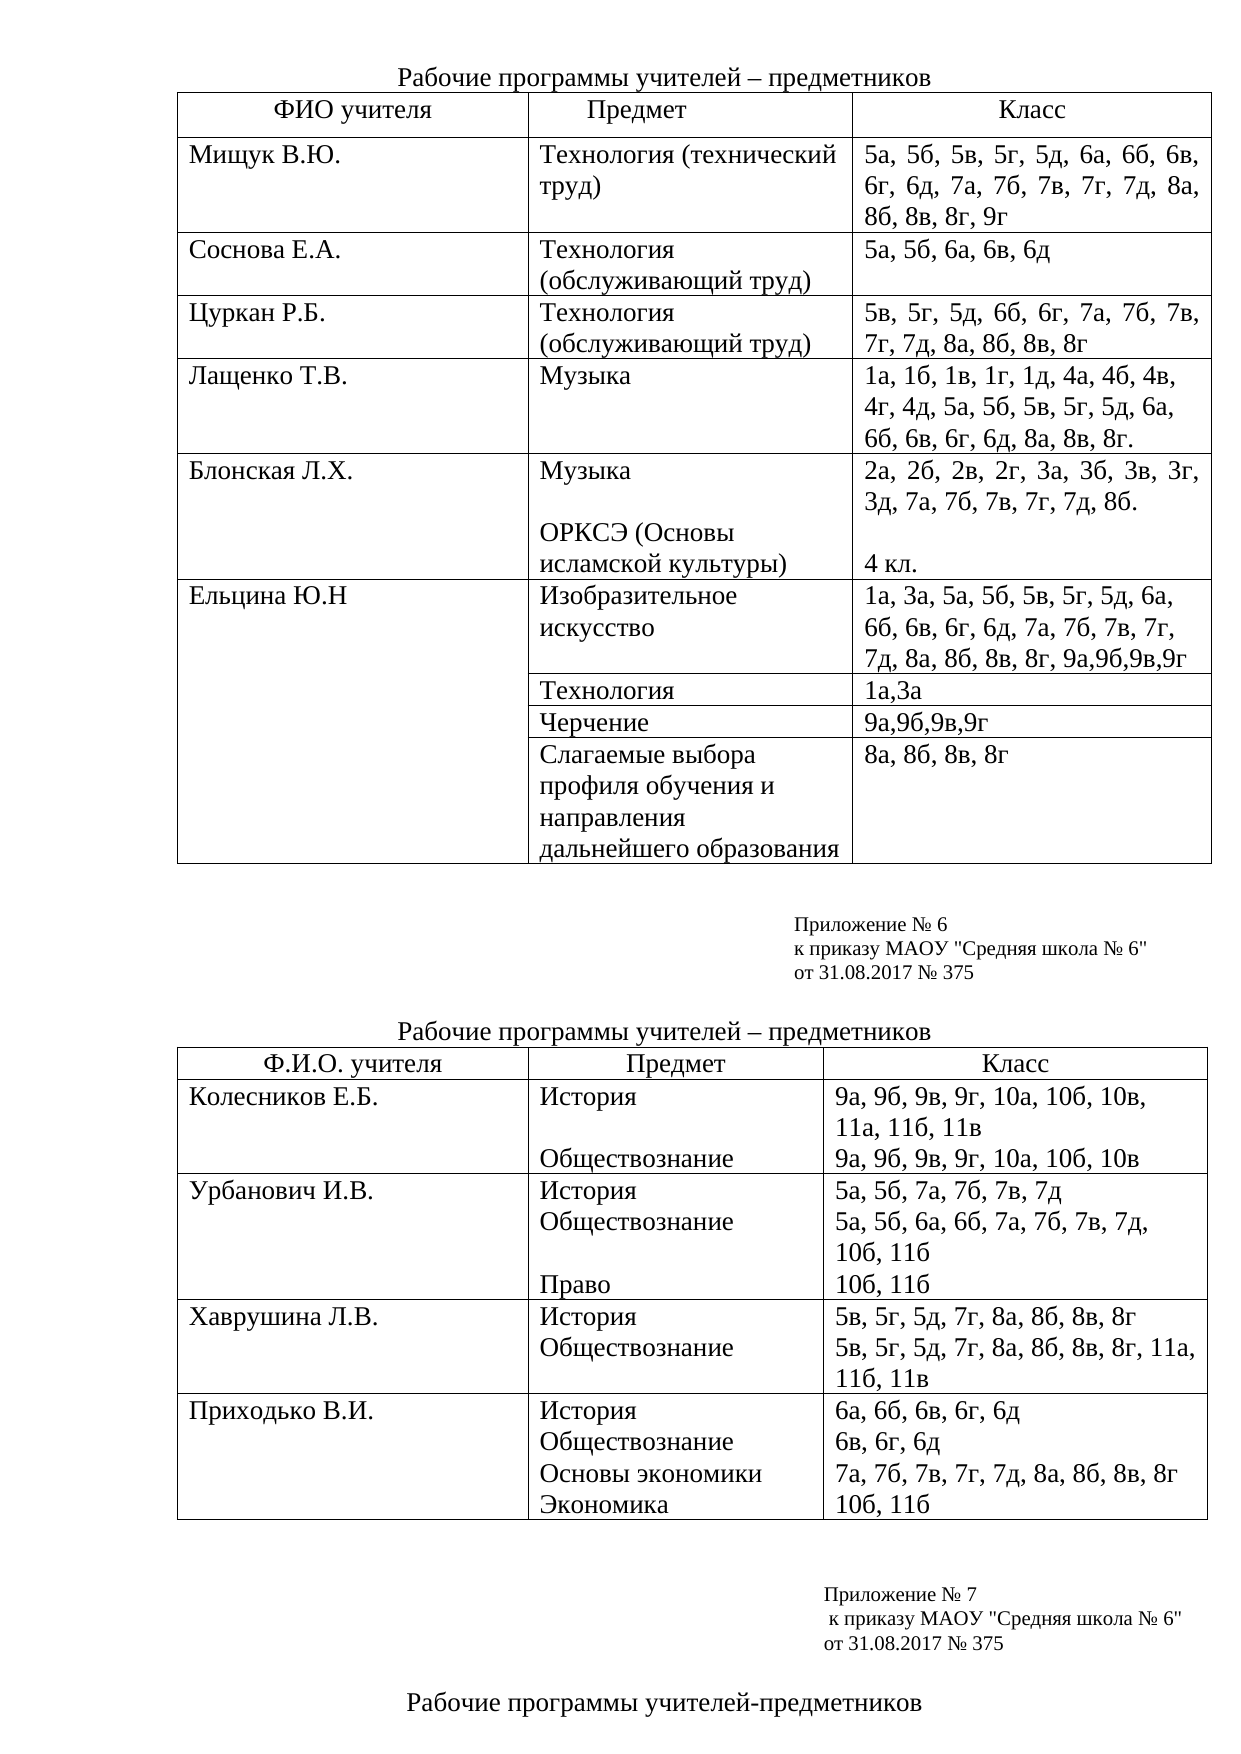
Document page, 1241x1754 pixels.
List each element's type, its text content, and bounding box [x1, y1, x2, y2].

table_header Предмет [529, 93, 852, 137]
table_cell 1а, 1б, 1в, 1г, 1д, 4а, 4б, 4в, 4г, 4д, 5а, 5б, 5в, 5г, 5д, 6а, 6б, 6в, 6г, 6д, 8а, 8в, 8г. [853, 359, 1211, 453]
table_cell Хаврушина Л.В. [178, 1300, 528, 1393]
table_cell 2а, 2б, 2в, 2г, 3а, 3б, 3в, 3г, 3д, 7а, 7б, 7в, 7г, 7д, 8б. 4 кл. [853, 454, 1211, 578]
table_cell История Обществознание Основы экономики Экономика [529, 1394, 823, 1519]
table_cell 1а,3а [853, 674, 1211, 705]
table_cell 8а, 8б, 8в, 8г [853, 738, 1211, 863]
table_cell 5а, 5б, 6а, 6в, 6д [853, 233, 1211, 295]
table_header Ф.И.О. учителя [178, 1048, 528, 1079]
table_cell от 31.08.2017 № 375 [783, 960, 1163, 984]
table_header Приложение № 6 к приказу МАОУ "Средняя школа № 6" [783, 888, 1163, 960]
table_cell Цуркан Р.Б. [178, 296, 528, 358]
table_cell Технология [529, 674, 852, 705]
table_cell 5в, 5г, 5д, 6б, 6г, 7а, 7б, 7в, 7г, 7д, 8а, 8б, 8в, 8г [853, 296, 1211, 358]
table_cell Музыка [529, 359, 852, 453]
table_cell 5а, 5б, 7а, 7б, 7в, 7д 5а, 5б, 6а, 6б, 7а, 7б, 7в, 7д, 10б, 11б 10б, 11б [824, 1174, 1207, 1299]
table_cell История Обществознание Право [529, 1174, 823, 1299]
table_cell Изобразительное искусство [529, 580, 852, 673]
table_cell Технология (обслуживающий труд) [529, 233, 852, 295]
text Рабочие программы учителей – предметников [177, 1015, 1152, 1047]
table_cell Приходько В.И. [178, 1394, 528, 1519]
table_cell Слагаемые выбора профиля обучения и направления дальнейшего образования [529, 738, 852, 863]
table_cell Мищук В.Ю. [178, 138, 528, 232]
table_cell Урбанович И.В. [178, 1174, 528, 1299]
table_cell 1а, 3а, 5а, 5б, 5в, 5г, 5д, 6а, 6б, 6в, 6г, 6д, 7а, 7б, 7в, 7г, 7д, 8а, 8б, 8в, 8г, 9а,9б,9в,9г [853, 580, 1211, 673]
table_cell Технология (обслуживающий труд) [529, 296, 852, 358]
table_cell 5в, 5г, 5д, 7г, 8а, 8б, 8в, 8г 5в, 5г, 5д, 7г, 8а, 8б, 8в, 8г, 11а, 11б, 11в [824, 1300, 1207, 1393]
table_cell История Обществознание [529, 1080, 823, 1173]
table_cell Музыка ОРКСЭ (Основы исламской культуры) [529, 454, 852, 578]
table_cell 5а, 5б, 5в, 5г, 5д, 6а, 6б, 6в, 6г, 6д, 7а, 7б, 7в, 7г, 7д, 8а, 8б, 8в, 8г, 9г [853, 138, 1211, 232]
table_cell Лащенко Т.В. [178, 359, 528, 453]
table_header Предмет [529, 1048, 823, 1079]
table_cell Технология (технический труд) [529, 138, 852, 232]
table_cell 6а, 6б, 6в, 6г, 6д 6в, 6г, 6д 7а, 7б, 7в, 7г, 7д, 8а, 8б, 8в, 8г 10б, 11б [824, 1394, 1207, 1519]
table_cell Черчение [529, 706, 852, 737]
table_cell История Обществознание [529, 1300, 823, 1393]
table_cell от 31.08.2017 № 375 [812, 1630, 1196, 1654]
table_cell Колесников Е.Б. [178, 1080, 528, 1173]
table_cell 9а,9б,9в,9г [853, 706, 1211, 737]
table_header Класс [824, 1048, 1207, 1079]
table_header Класс [853, 93, 1211, 137]
text Рабочие программы учителей – предметников [177, 61, 1152, 92]
text Рабочие программы учителей-предметников [177, 1686, 1152, 1717]
table_header Приложение № 7 к приказу МАОУ "Средняя школа № 6" [812, 1582, 1196, 1630]
table_cell Соснова Е.А. [178, 233, 528, 295]
table_cell Ельцина Ю.Н [178, 580, 528, 863]
table_header ФИО учителя [178, 93, 528, 137]
table_cell 9а, 9б, 9в, 9г, 10а, 10б, 10в, 11а, 11б, 11в 9а, 9б, 9в, 9г, 10а, 10б, 10в [824, 1080, 1207, 1173]
table_cell Блонская Л.Х. [178, 454, 528, 578]
